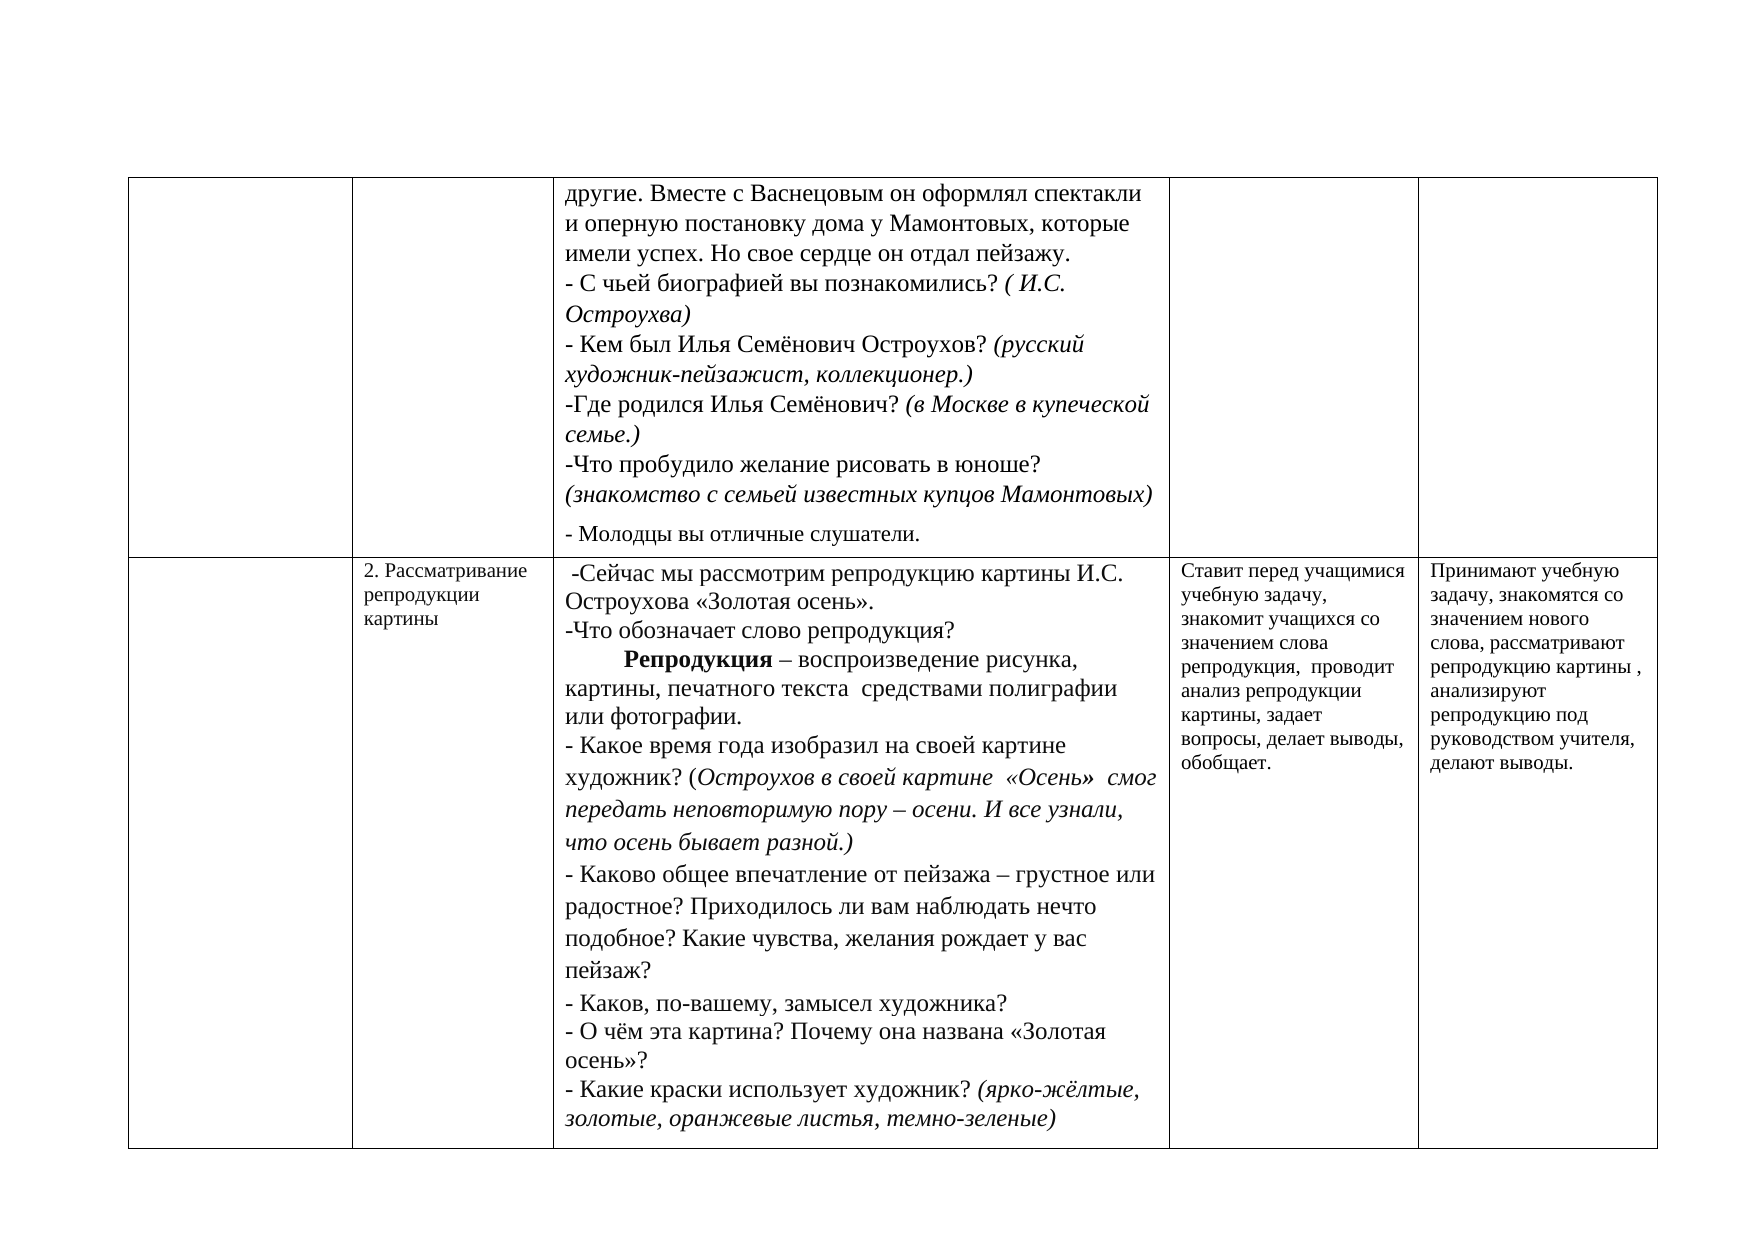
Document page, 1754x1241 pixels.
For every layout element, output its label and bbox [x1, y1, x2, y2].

table_cell [353, 178, 553, 557]
table_cell [1419, 558, 1657, 1148]
table_cell [1170, 558, 1418, 1148]
table_cell [129, 558, 352, 1148]
table_cell [353, 558, 553, 1148]
table_cell [554, 178, 1169, 557]
table_cell [1419, 178, 1657, 557]
table_cell [129, 178, 352, 557]
table_cell [554, 558, 1169, 1148]
table_cell [1170, 178, 1418, 557]
